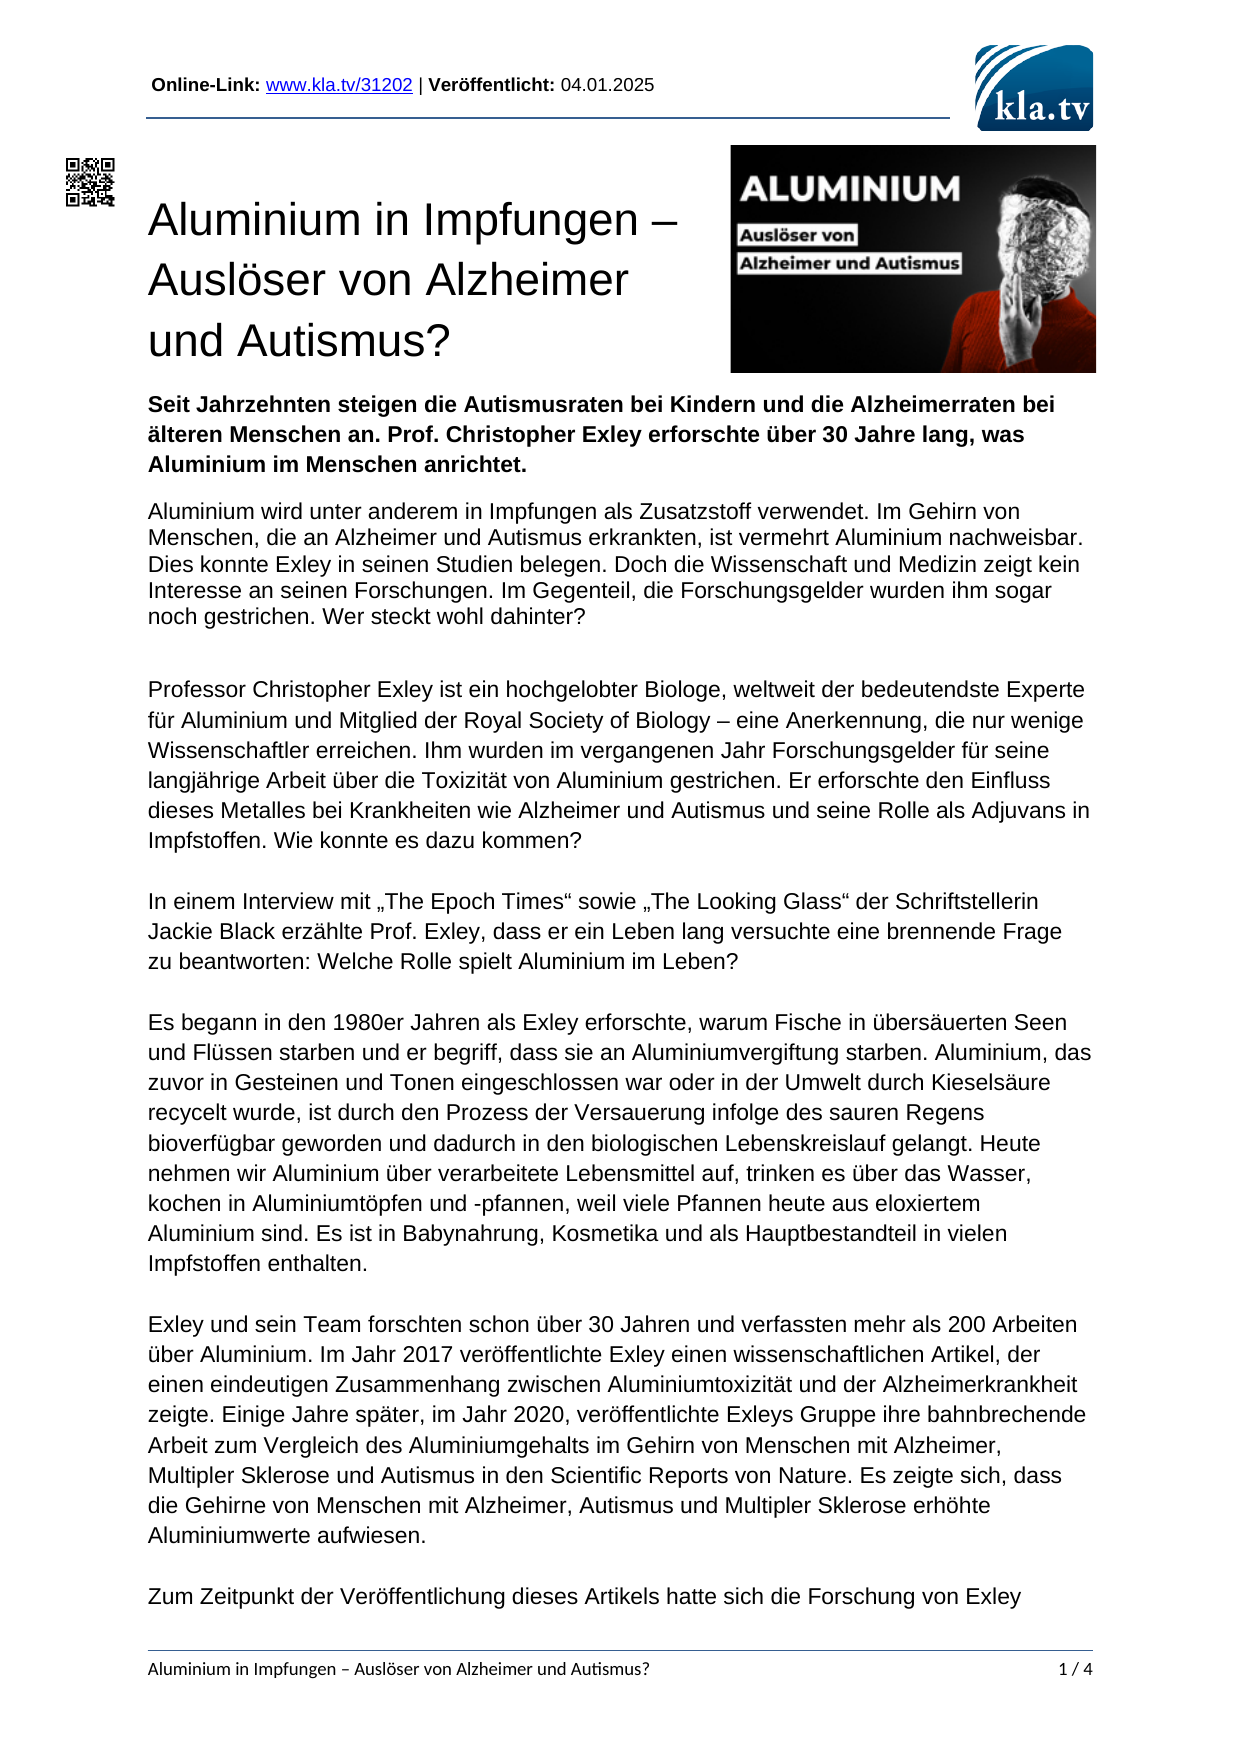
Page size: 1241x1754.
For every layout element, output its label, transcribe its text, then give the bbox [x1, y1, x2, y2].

text Seit Jahrzehnten steigen die Autismusraten bei Kindern und die Alzheimerraten bei älteren Menschen an. Prof. Christopher Exley erforschte über 30 Jahre lang, was Aluminium im Menschen anrichtet. [148, 391, 1093, 477]
picture [58, 150, 118, 210]
text Aluminium in Impfungen – Auslöser von Alzheimer und Autismus? [148, 192, 1093, 366]
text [148, 676, 1093, 1609]
picture [730, 145, 1097, 373]
picture [1084, 45, 1093, 51]
picture [974, 45, 1093, 130]
text Aluminium wird unter anderem in Impfungen als Zusatzstoff verwendet. Im Gehirn von Menschen, die an Alzheimer und Autismus erkrankten, ist vermehrt Aluminium nachweisbar. Dies konnte Exley in seinen Studien belegen. Doch die Wissenschaft und Medizin zeigt kein Interesse an seinen Forschungen. Im Gegenteil, die Forschungsgelder wurden ihm sogar noch gestrichen. Wer steckt wohl dahinter? [148, 498, 1093, 629]
